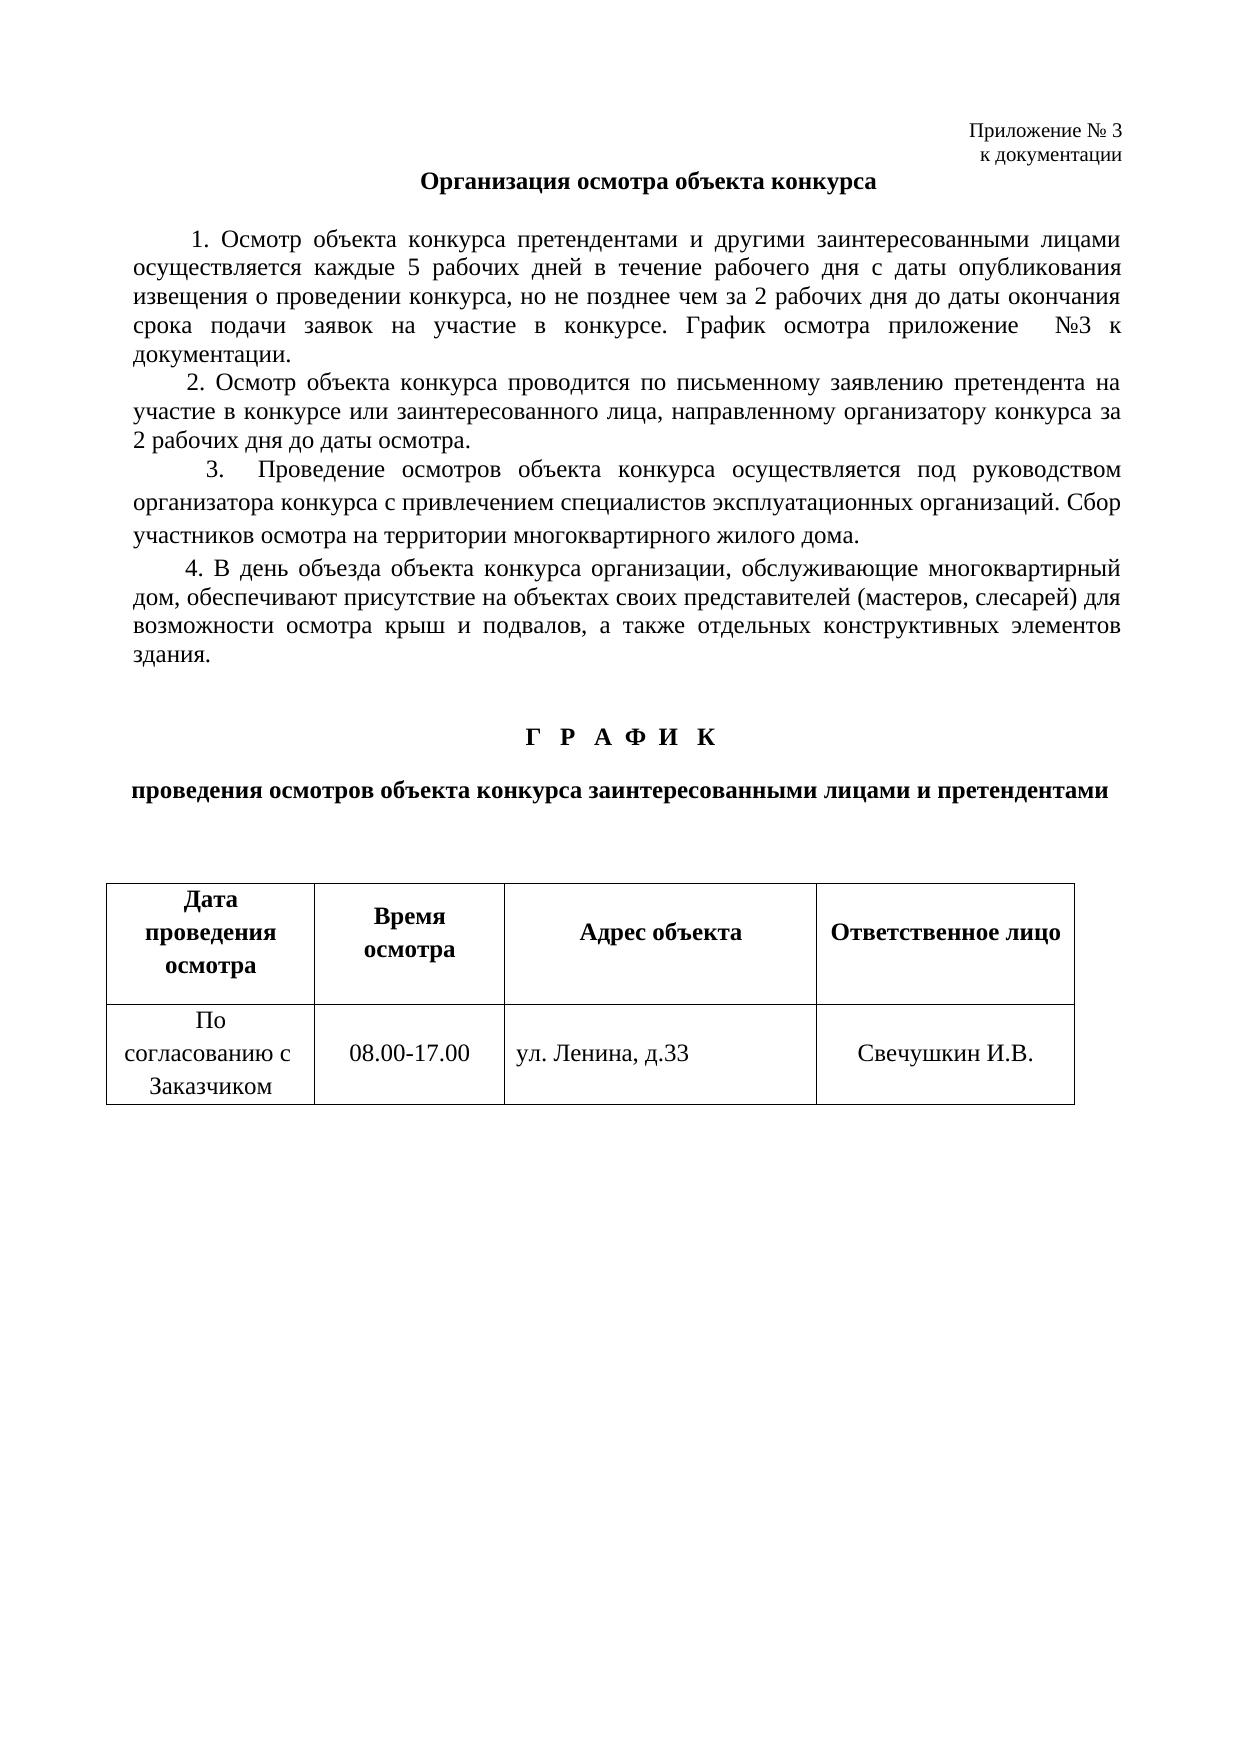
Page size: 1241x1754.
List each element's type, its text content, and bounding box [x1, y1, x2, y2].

text 1. Осмотр объекта конкурса претендентами и другими заинтересованными лицами осуществляется каждые 5 рабочих дней в течение рабочего дня с даты опубликования извещения о проведении конкурса, но не позднее чем за 2 рабочих дня до даты окончания срока подачи заявок на участие в конкурсе. График осмотра приложение №3 к документации. [133, 224, 1122, 367]
text 2. Осмотр объекта конкурса проводится по письменному заявлению претендента на участие в конкурсе или заинтересованного лица, направленному организатору конкурса за 2 рабочих дня до даты осмотра. [133, 367, 1122, 454]
table_header Адрес объекта [505, 884, 816, 1004]
table_header Время осмотра [315, 884, 504, 1004]
text 4. В день объезда объекта конкурса организации, обслуживающие многоквартирный дом, обеспечивают присутствие на объектах своих представителей (мастеров, слесарей) для возможности осмотра крыш и подвалов, а также отдельных конструктивных элементов здания. [133, 553, 1122, 668]
table_cell Свечушкин И.В. [817, 1005, 1074, 1103]
text Г Р А Ф И К [118, 722, 1122, 750]
text к документации [118, 142, 1122, 166]
table_cell 08.00-17.00 [315, 1005, 504, 1103]
table_header Дата проведения осмотра [107, 884, 314, 1004]
table_cell ул. Ленина, д.33 [505, 1005, 816, 1103]
text Приложение № 3 [118, 118, 1122, 142]
text 3. Проведение осмотров объекта конкурса осуществляется под руководством организатора конкурса с привлечением специалистов эксплуатационных организаций. Сбор участников осмотра на территории многоквартирного жилого дома. [133, 454, 1122, 548]
table_cell По согласованию с Заказчиком [107, 1005, 314, 1103]
text Организация осмотра объекта конкурса [118, 166, 1122, 195]
text проведения осмотров объекта конкурса заинтересованными лицами и претендентами [118, 776, 1122, 804]
table_header Ответственное лицо [817, 884, 1074, 1004]
